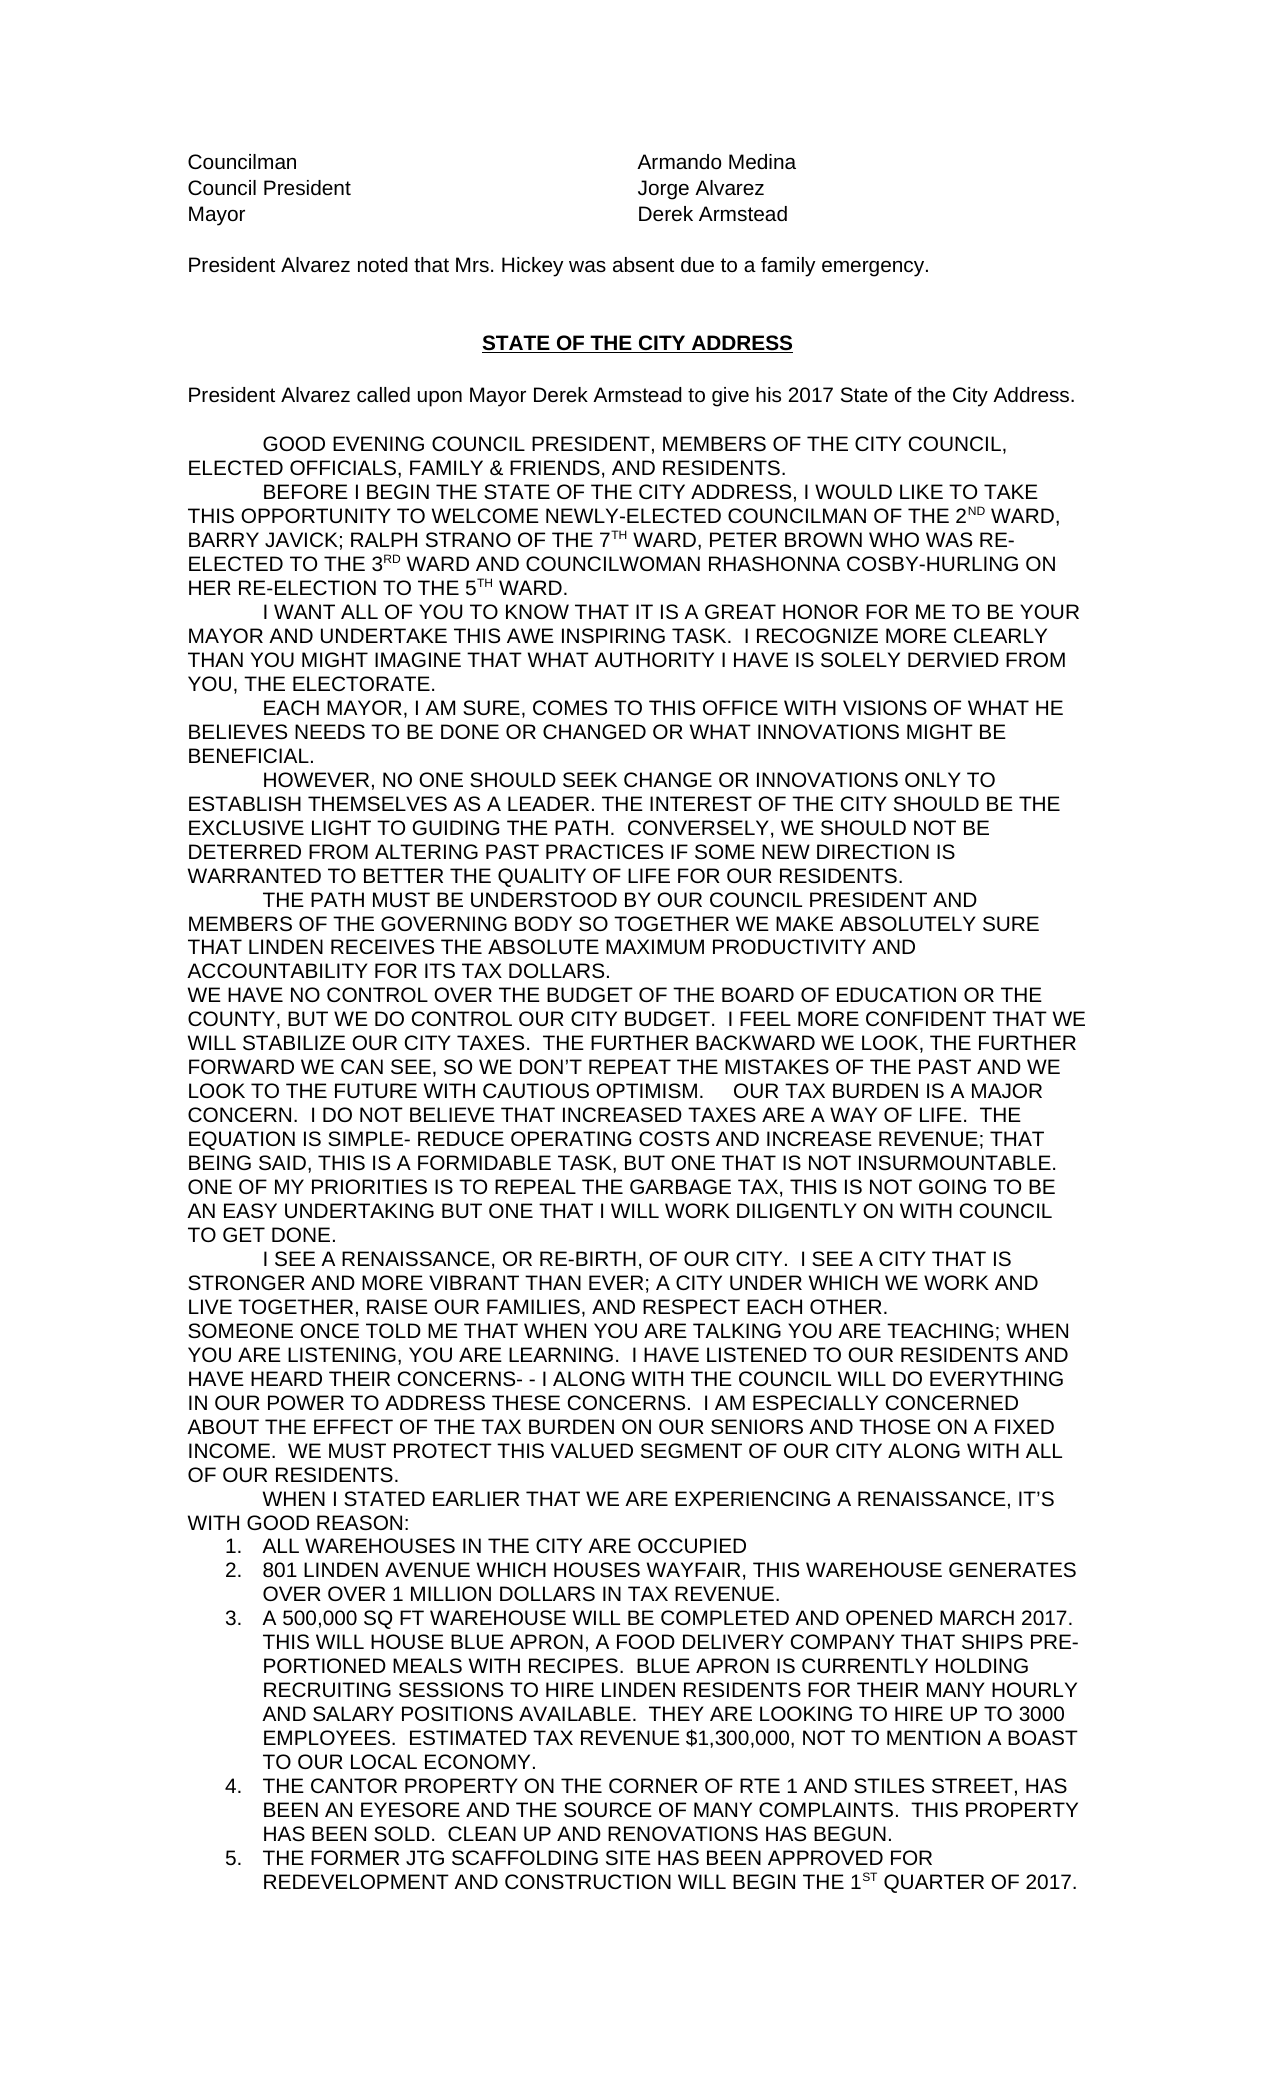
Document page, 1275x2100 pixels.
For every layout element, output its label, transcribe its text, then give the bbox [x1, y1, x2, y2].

list THE CANTOR PROPERTY ON THE CORNER OF RTE 1 AND STILES STREET, HAS BEEN AN EYESORE AND THE SOURCE OF MANY COMPLAINTS. THIS PROPERTY HAS BEEN SOLD. CLEAN UP AND RENOVATIONS HAS BEGUN. [225, 1774, 1087, 1846]
text STATE OF THE CITY ADDRESS [187, 331, 1087, 355]
list A 500,000 SQ FT WAREHOUSE WILL BE COMPLETED AND OPENED MARCH 2017. THIS WILL HOUSE BLUE APRON, A FOOD DELIVERY COMPANY THAT SHIPS PRE-PORTIONED MEALS WITH RECIPES. BLUE APRON IS CURRENTLY HOLDING RECRUITING SESSIONS TO HIRE LINDEN RESIDENTS FOR THEIR MANY HOURLY AND SALARY POSITIONS AVAILABLE. THEY ARE LOOKING TO HIRE UP TO 3000 EMPLOYEES. ESTIMATED TAX REVENUE $1,300,000, NOT TO MENTION A BOAST TO OUR LOCAL ECONOMY. [225, 1606, 1087, 1774]
text Councilman Armando Medina [187, 150, 1087, 174]
list THE FORMER JTG SCAFFOLDING SITE HAS BEEN APPROVED FOR REDEVELOPMENT AND CONSTRUCTION WILL BEGIN THE 1ST QUARTER OF 2017. [225, 1846, 1087, 1894]
text President Alvarez called upon Mayor Derek Armstead to give his 2017 State of the City Address. [187, 382, 1087, 406]
text WHEN I STATED EARLIER THAT WE ARE EXPERIENCING A RENAISSANCE, IT’S WITH GOOD REASON: [187, 1486, 1087, 1534]
text I WANT ALL OF YOU TO KNOW THAT IT IS A GREAT HONOR FOR ME TO BE YOUR MAYOR AND UNDERTAKE THIS AWE INSPIRING TASK. I RECOGNIZE MORE CLEARLY THAN YOU MIGHT IMAGINE THAT WHAT AUTHORITY I HAVE IS SOLELY DERVIED FROM YOU, THE ELECTORATE. [187, 600, 1087, 696]
text WE HAVE NO CONTROL OVER THE BUDGET OF THE BOARD OF EDUCATION OR THE COUNTY, BUT WE DO CONTROL OUR CITY BUDGET. I FEEL MORE CONFIDENT THAT WE WILL STABILIZE OUR CITY TAXES. THE FURTHER BACKWARD WE LOOK, THE FURTHER FORWARD WE CAN SEE, SO WE DON’T REPEAT THE MISTAKES OF THE PAST AND WE LOOK TO THE FUTURE WITH CAUTIOUS OPTIMISM. OUR TAX BURDEN IS A MAJOR CONCERN. I DO NOT BELIEVE THAT INCREASED TAXES ARE A WAY OF LIFE. THE EQUATION IS SIMPLE- REDUCE OPERATING COSTS AND INCREASE REVENUE; THAT BEING SAID, THIS IS A FORMIDABLE TASK, BUT ONE THAT IS NOT INSURMOUNTABLE. [187, 983, 1087, 1175]
text GOOD EVENING COUNCIL PRESIDENT, MEMBERS OF THE CITY COUNCIL, ELECTED OFFICIALS, FAMILY & FRIENDS, AND RESIDENTS. [187, 432, 1087, 480]
text Council President Jorge Alvarez [187, 176, 1087, 200]
text THE PATH MUST BE UNDERSTOOD BY OUR COUNCIL PRESIDENT AND MEMBERS OF THE GOVERNING BODY SO TOGETHER WE MAKE ABSOLUTELY SURE THAT LINDEN RECEIVES THE ABSOLUTE MAXIMUM PRODUCTIVITY AND ACCOUNTABILITY FOR ITS TAX DOLLARS. [187, 887, 1087, 983]
text HOWEVER, NO ONE SHOULD SEEK CHANGE OR INNOVATIONS ONLY TO ESTABLISH THEMSELVES AS A LEADER. THE INTEREST OF THE CITY SHOULD BE THE EXCLUSIVE LIGHT TO GUIDING THE PATH. CONVERSELY, WE SHOULD NOT BE DETERRED FROM ALTERING PAST PRACTICES IF SOME NEW DIRECTION IS WARRANTED TO BETTER THE QUALITY OF LIFE FOR OUR RESIDENTS. [187, 768, 1087, 887]
text ONE OF MY PRIORITIES IS TO REPEAL THE GARBAGE TAX, THIS IS NOT GOING TO BE AN EASY UNDERTAKING BUT ONE THAT I WILL WORK DILIGENTLY ON WITH COUNCIL TO GET DONE. [187, 1175, 1087, 1247]
text SOMEONE ONCE TOLD ME THAT WHEN YOU ARE TALKING YOU ARE TEACHING; WHEN YOU ARE LISTENING, YOU ARE LEARNING. I HAVE LISTENED TO OUR RESIDENTS AND HAVE HEARD THEIR CONCERNS- - I ALONG WITH THE COUNCIL WILL DO EVERYTHING IN OUR POWER TO ADDRESS THESE CONCERNS. I AM ESPECIALLY CONCERNED ABOUT THE EFFECT OF THE TAX BURDEN ON OUR SENIORS AND THOSE ON A FIXED INCOME. WE MUST PROTECT THIS VALUED SEGMENT OF OUR CITY ALONG WITH ALL OF OUR RESIDENTS. [187, 1319, 1087, 1486]
text President Alvarez noted that Mrs. Hickey was absent due to a family emergency. [187, 253, 1087, 277]
list ALL WAREHOUSES IN THE CITY ARE OCCUPIED [225, 1534, 1087, 1558]
text EACH MAYOR, I AM SURE, COMES TO THIS OFFICE WITH VISIONS OF WHAT HE BELIEVES NEEDS TO BE DONE OR CHANGED OR WHAT INNOVATIONS MIGHT BE BENEFICIAL. [187, 696, 1087, 768]
list 801 LINDEN AVENUE WHICH HOUSES WAYFAIR, THIS WAREHOUSE GENERATES OVER OVER 1 MILLION DOLLARS IN TAX REVENUE. [225, 1558, 1087, 1606]
text I SEE A RENAISSANCE, OR RE-BIRTH, OF OUR CITY. I SEE A CITY THAT IS STRONGER AND MORE VIBRANT THAN EVER; A CITY UNDER WHICH WE WORK AND LIVE TOGETHER, RAISE OUR FAMILIES, AND RESPECT EACH OTHER. [187, 1247, 1087, 1319]
text Mayor Derek Armstead [187, 202, 1087, 226]
text BEFORE I BEGIN THE STATE OF THE CITY ADDRESS, I WOULD LIKE TO TAKE THIS OPPORTUNITY TO WELCOME NEWLY-ELECTED COUNCILMAN OF THE 2ND WARD, BARRY JAVICK; RALPH STRANO OF THE 7TH WARD, PETER BROWN WHO WAS RE-ELECTED TO THE 3RD WARD AND COUNCILWOMAN RHASHONNA COSBY-HURLING ON HER RE-ELECTION TO THE 5TH WARD. [187, 480, 1087, 600]
